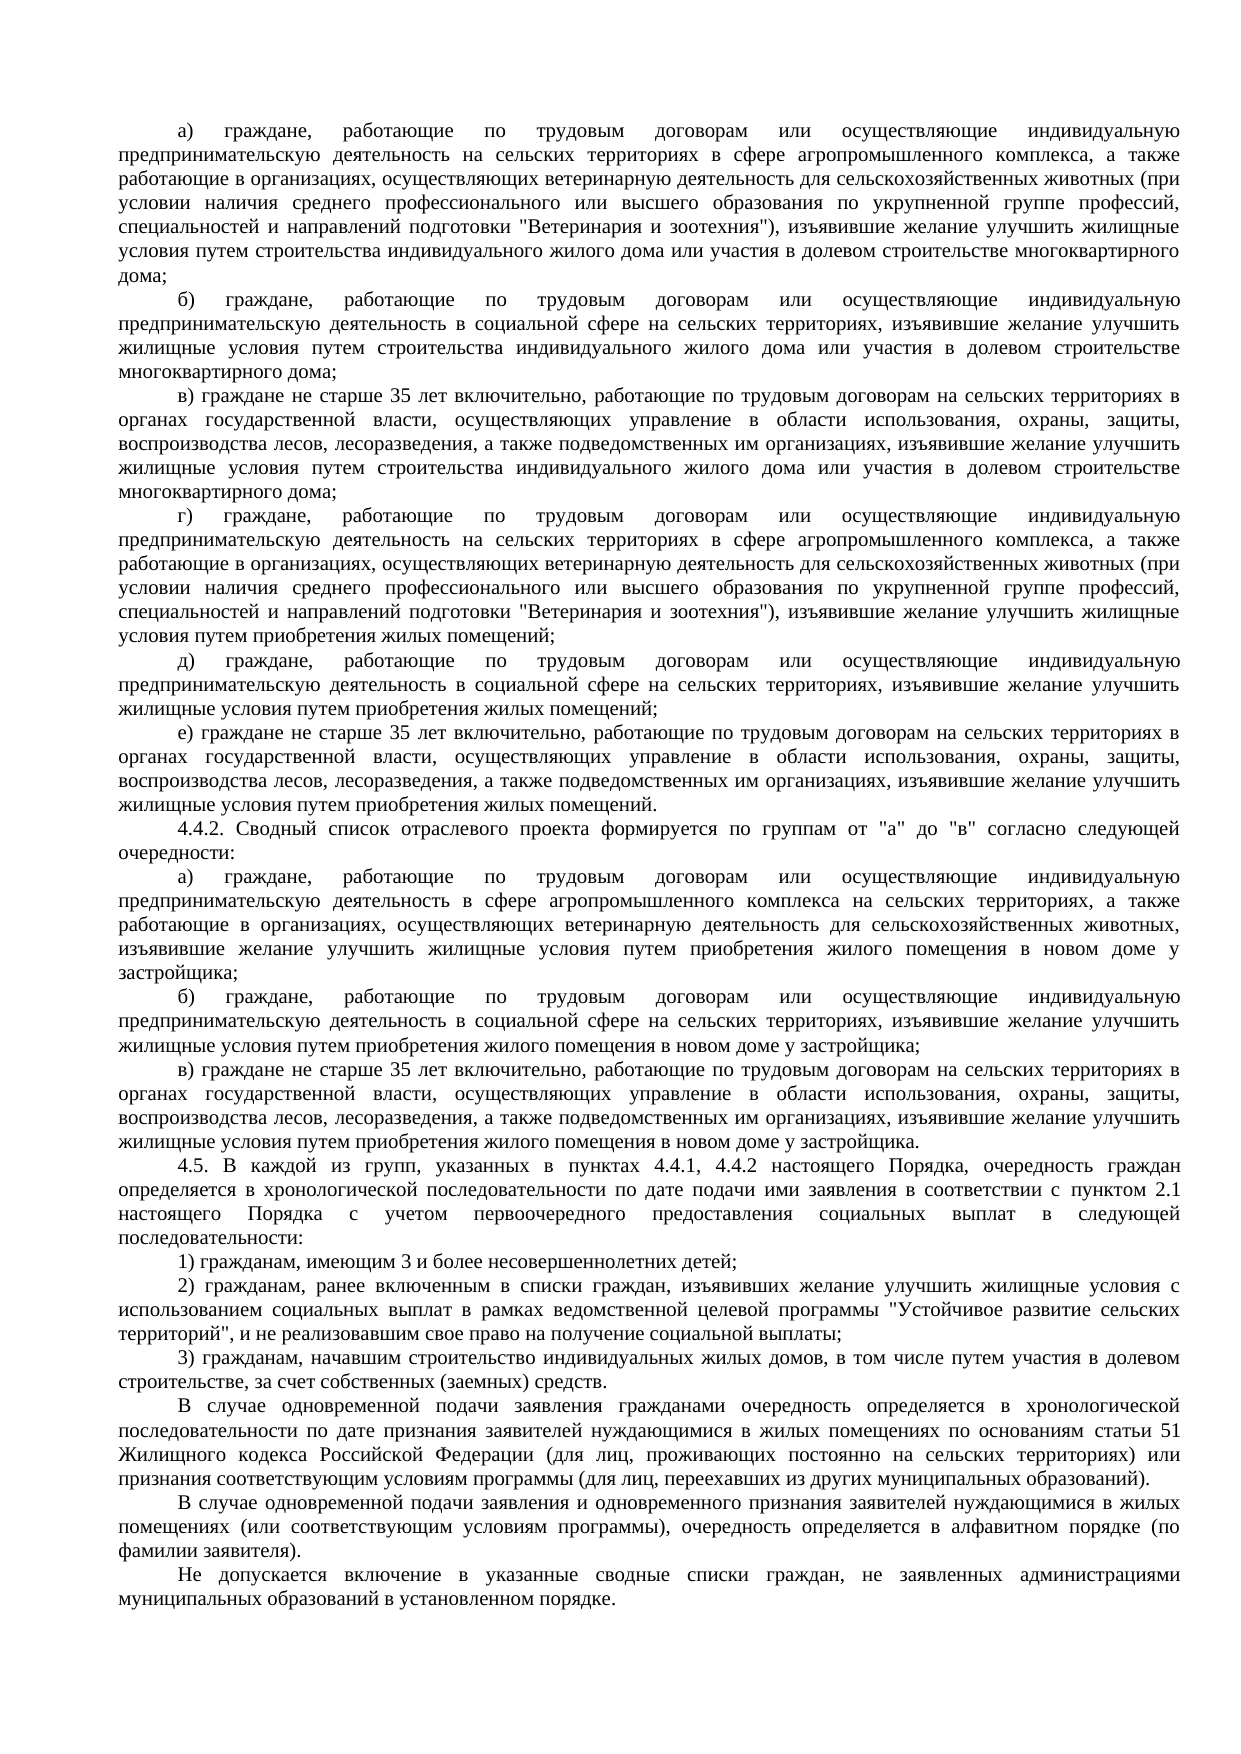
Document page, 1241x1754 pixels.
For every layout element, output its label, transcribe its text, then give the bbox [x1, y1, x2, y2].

text а) граждане, работающие по трудовым договорам или осуществляющие индивидуальную предпринимательскую деятельность в сфере агропромышленного комплекса на сельских территориях, а также работающие в организациях, осуществляющих ветеринарную деятельность для сельскохозяйственных животных, изъявившие желание улучшить жилищные условия путем приобретения жилого помещения в новом доме у застройщика; [118, 864, 1181, 984]
text 4.4.2. Сводный список отраслевого проекта формируется по группам от "а" до "в" согласно следующей очередности: [118, 816, 1181, 864]
text 3) гражданам, начавшим строительство индивидуальных жилых домов, в том числе путем участия в долевом строительстве, за счет собственных (заемных) средств. [118, 1345, 1181, 1393]
text е) граждане не старше 35 лет включительно, работающие по трудовым договорам на сельских территориях в органах государственной власти, осуществляющих управление в области использования, охраны, защиты, воспроизводства лесов, лесоразведения, а также подведомственных им организациях, изъявившие желание улучшить жилищные условия путем приобретения жилых помещений. [118, 720, 1181, 816]
text в) граждане не старше 35 лет включительно, работающие по трудовым договорам на сельских территориях в органах государственной власти, осуществляющих управление в области использования, охраны, защиты, воспроизводства лесов, лесоразведения, а также подведомственных им организациях, изъявившие желание улучшить жилищные условия путем строительства индивидуального жилого дома или участия в долевом строительстве многоквартирного дома; [118, 383, 1181, 503]
text а) граждане, работающие по трудовым договорам или осуществляющие индивидуальную предпринимательскую деятельность на сельских территориях в сфере агропромышленного комплекса, а также работающие в организациях, осуществляющих ветеринарную деятельность для сельскохозяйственных животных (при условии наличия среднего профессионального или высшего образования по укрупненной группе профессий, специальностей и направлений подготовки "Ветеринария и зоотехния"), изъявившие желание улучшить жилищные условия путем строительства индивидуального жилого дома или участия в долевом строительстве многоквартирного дома; [118, 118, 1181, 287]
text б) граждане, работающие по трудовым договорам или осуществляющие индивидуальную предпринимательскую деятельность в социальной сфере на сельских территориях, изъявившие желание улучшить жилищные условия путем приобретения жилого помещения в новом доме у застройщика; [118, 984, 1181, 1057]
text В случае одновременной подачи заявления и одновременного признания заявителей нуждающимися в жилых помещениях (или соответствующим условиям программы), очередность определяется в алфавитном порядке (по фамилии заявителя). [118, 1490, 1181, 1562]
text 4.5. В каждой из групп, указанных в пунктах 4.4.1, 4.4.2 настоящего Порядка, очередность граждан определяется в хронологической последовательности по дате подачи ими заявления в соответствии с пунктом 2.1 настоящего Порядка с учетом первоочередного предоставления социальных выплат в следующей последовательности: [118, 1153, 1181, 1249]
text Не допускается включение в указанные сводные списки граждан, не заявленных администрациями муниципальных образований в установленном порядке. [118, 1562, 1181, 1610]
text 2) гражданам, ранее включенным в списки граждан, изъявивших желание улучшить жилищные условия с использованием социальных выплат в рамках ведомственной целевой программы "Устойчивое развитие сельских территорий", и не реализовавшим свое право на получение социальной выплаты; [118, 1273, 1181, 1345]
text 1) гражданам, имеющим 3 и более несовершеннолетних детей; [118, 1249, 1181, 1273]
text б) граждане, работающие по трудовым договорам или осуществляющие индивидуальную предпринимательскую деятельность в социальной сфере на сельских территориях, изъявившие желание улучшить жилищные условия путем строительства индивидуального жилого дома или участия в долевом строительстве многоквартирного дома; [118, 287, 1181, 383]
text В случае одновременной подачи заявления гражданами очередность определяется в хронологической последовательности по дате признания заявителей нуждающимися в жилых помещениях по основаниям статьи 51 Жилищного кодекса Российской Федерации (для лиц, проживающих постоянно на сельских территориях) или признания соответствующим условиям программы (для лиц, переехавших из других муниципальных образований). [118, 1393, 1181, 1490]
text г) граждане, работающие по трудовым договорам или осуществляющие индивидуальную предпринимательскую деятельность на сельских территориях в сфере агропромышленного комплекса, а также работающие в организациях, осуществляющих ветеринарную деятельность для сельскохозяйственных животных (при условии наличия среднего профессионального или высшего образования по укрупненной группе профессий, специальностей и направлений подготовки "Ветеринария и зоотехния"), изъявившие желание улучшить жилищные условия путем приобретения жилых помещений; [118, 503, 1181, 647]
text в) граждане не старше 35 лет включительно, работающие по трудовым договорам на сельских территориях в органах государственной власти, осуществляющих управление в области использования, охраны, защиты, воспроизводства лесов, лесоразведения, а также подведомственных им организациях, изъявившие желание улучшить жилищные условия путем приобретения жилого помещения в новом доме у застройщика. [118, 1057, 1181, 1153]
text д) граждане, работающие по трудовым договорам или осуществляющие индивидуальную предпринимательскую деятельность в социальной сфере на сельских территориях, изъявившие желание улучшить жилищные условия путем приобретения жилых помещений; [118, 647, 1181, 720]
